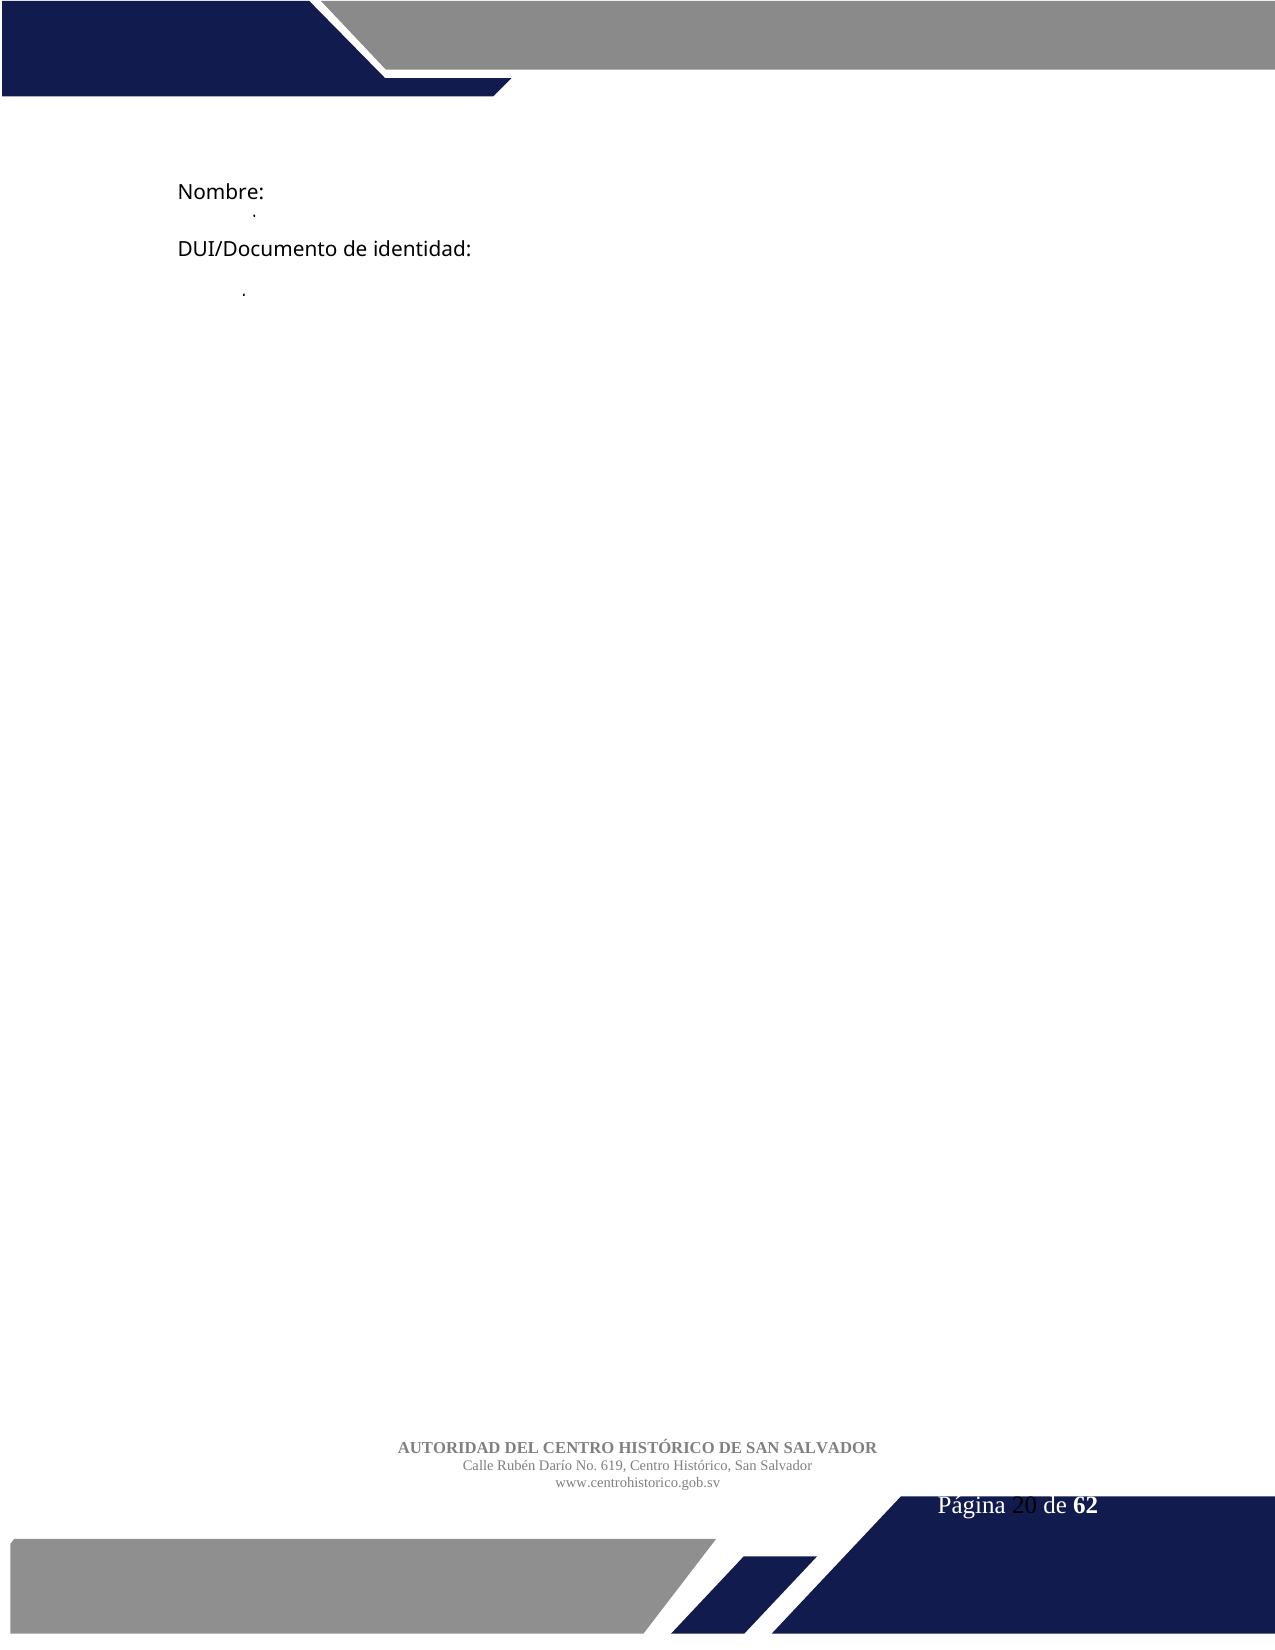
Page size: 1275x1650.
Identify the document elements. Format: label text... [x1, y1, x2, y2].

text DUI/Documento de identidad: [177, 234, 1098, 262]
text Nombre: [177, 177, 1098, 206]
